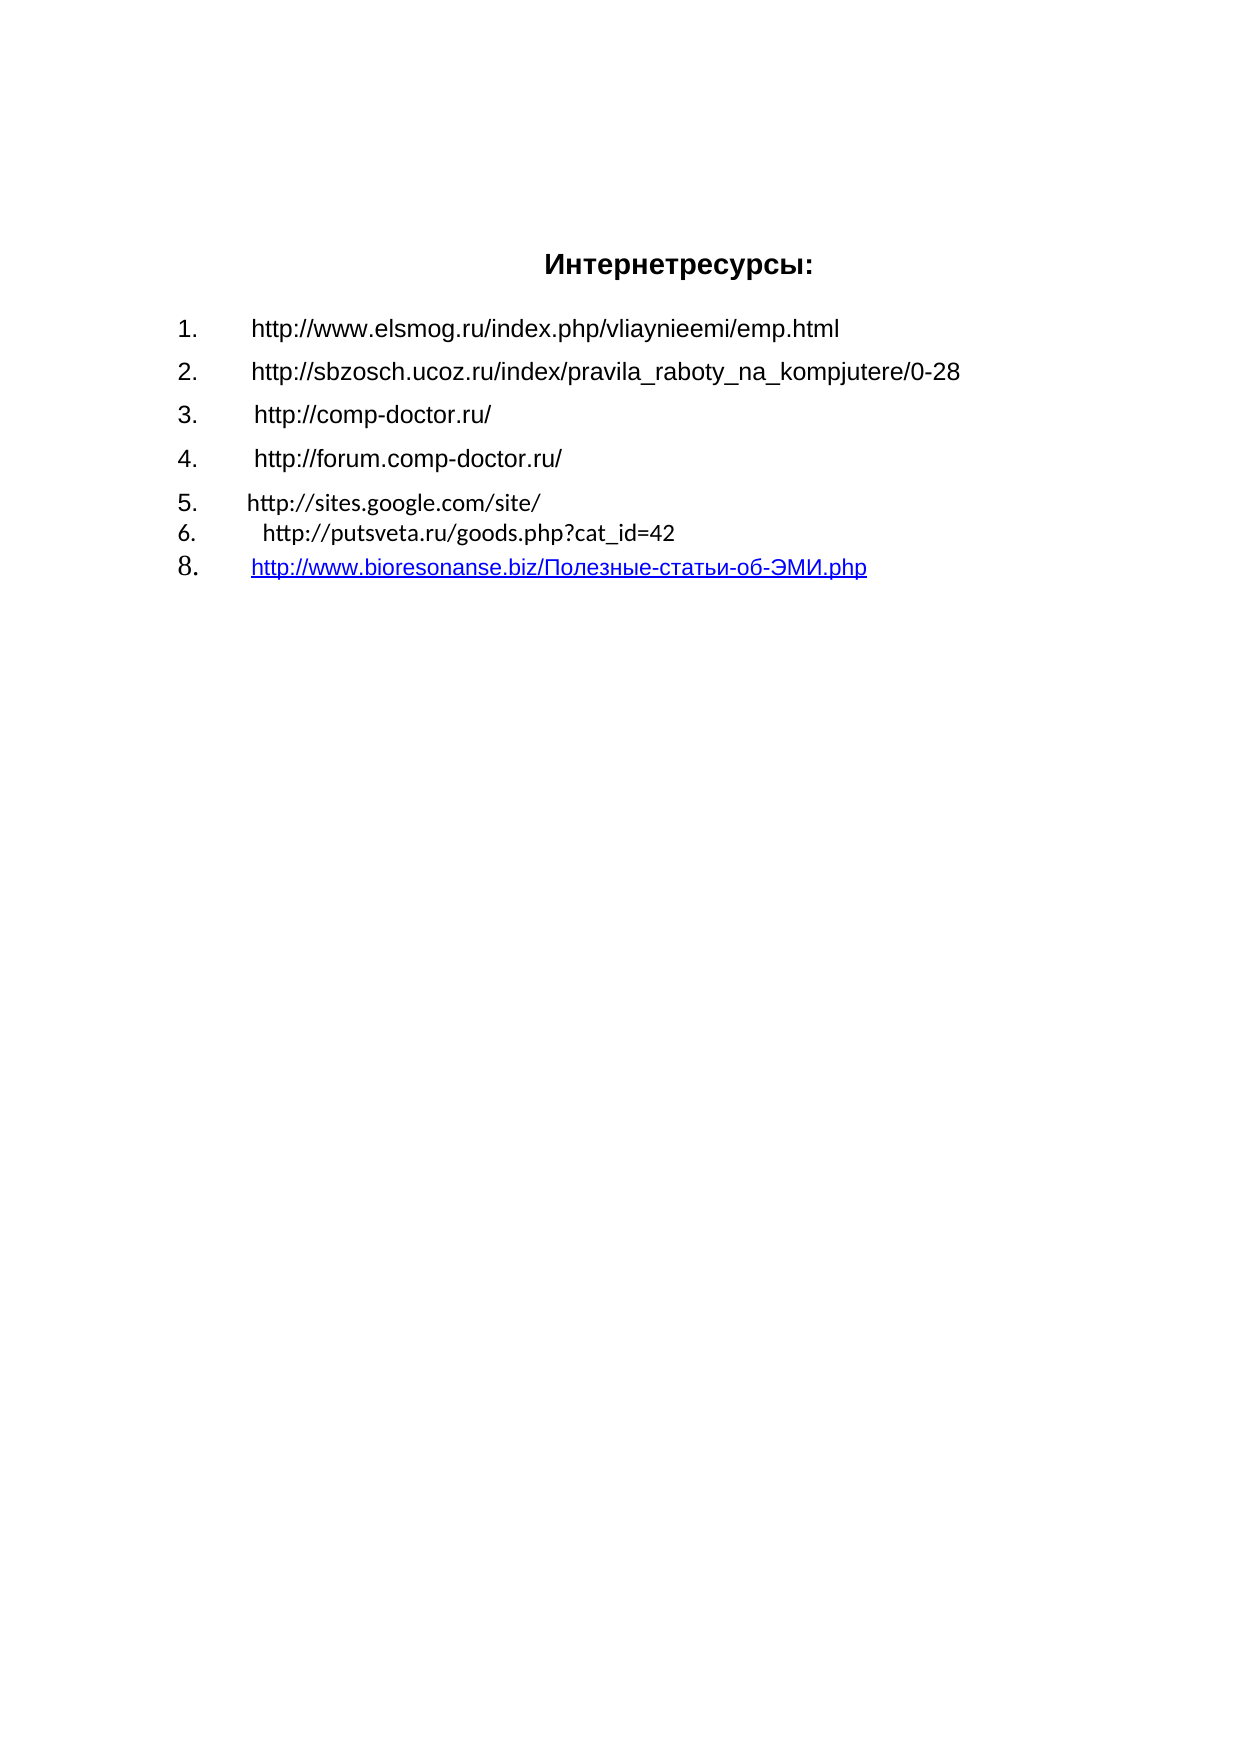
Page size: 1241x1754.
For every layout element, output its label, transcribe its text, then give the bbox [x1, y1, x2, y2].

text 4. http://forum.comp-doctor.ru/ [177, 444, 1181, 472]
list http://sbzosch.ucoz.ru/index/pravila_raboty_na_kompjutere/0-28 [177, 357, 1181, 386]
list http://www.elsmog.ru/index.php/vliaynieemi/emp.html [177, 314, 1181, 343]
text 5. http://sites.google.com/site/ [177, 487, 1181, 517]
list http://putsveta.ru/goods.php?cat_id=42 [177, 517, 1181, 548]
text 3. http://comp-doctor.ru/ [177, 401, 1181, 429]
text Интернетресурсы: [177, 247, 1181, 281]
list http://www.bioresonanse.biz/Полезные-статьи-об-ЭМИ.php [177, 548, 1181, 581]
